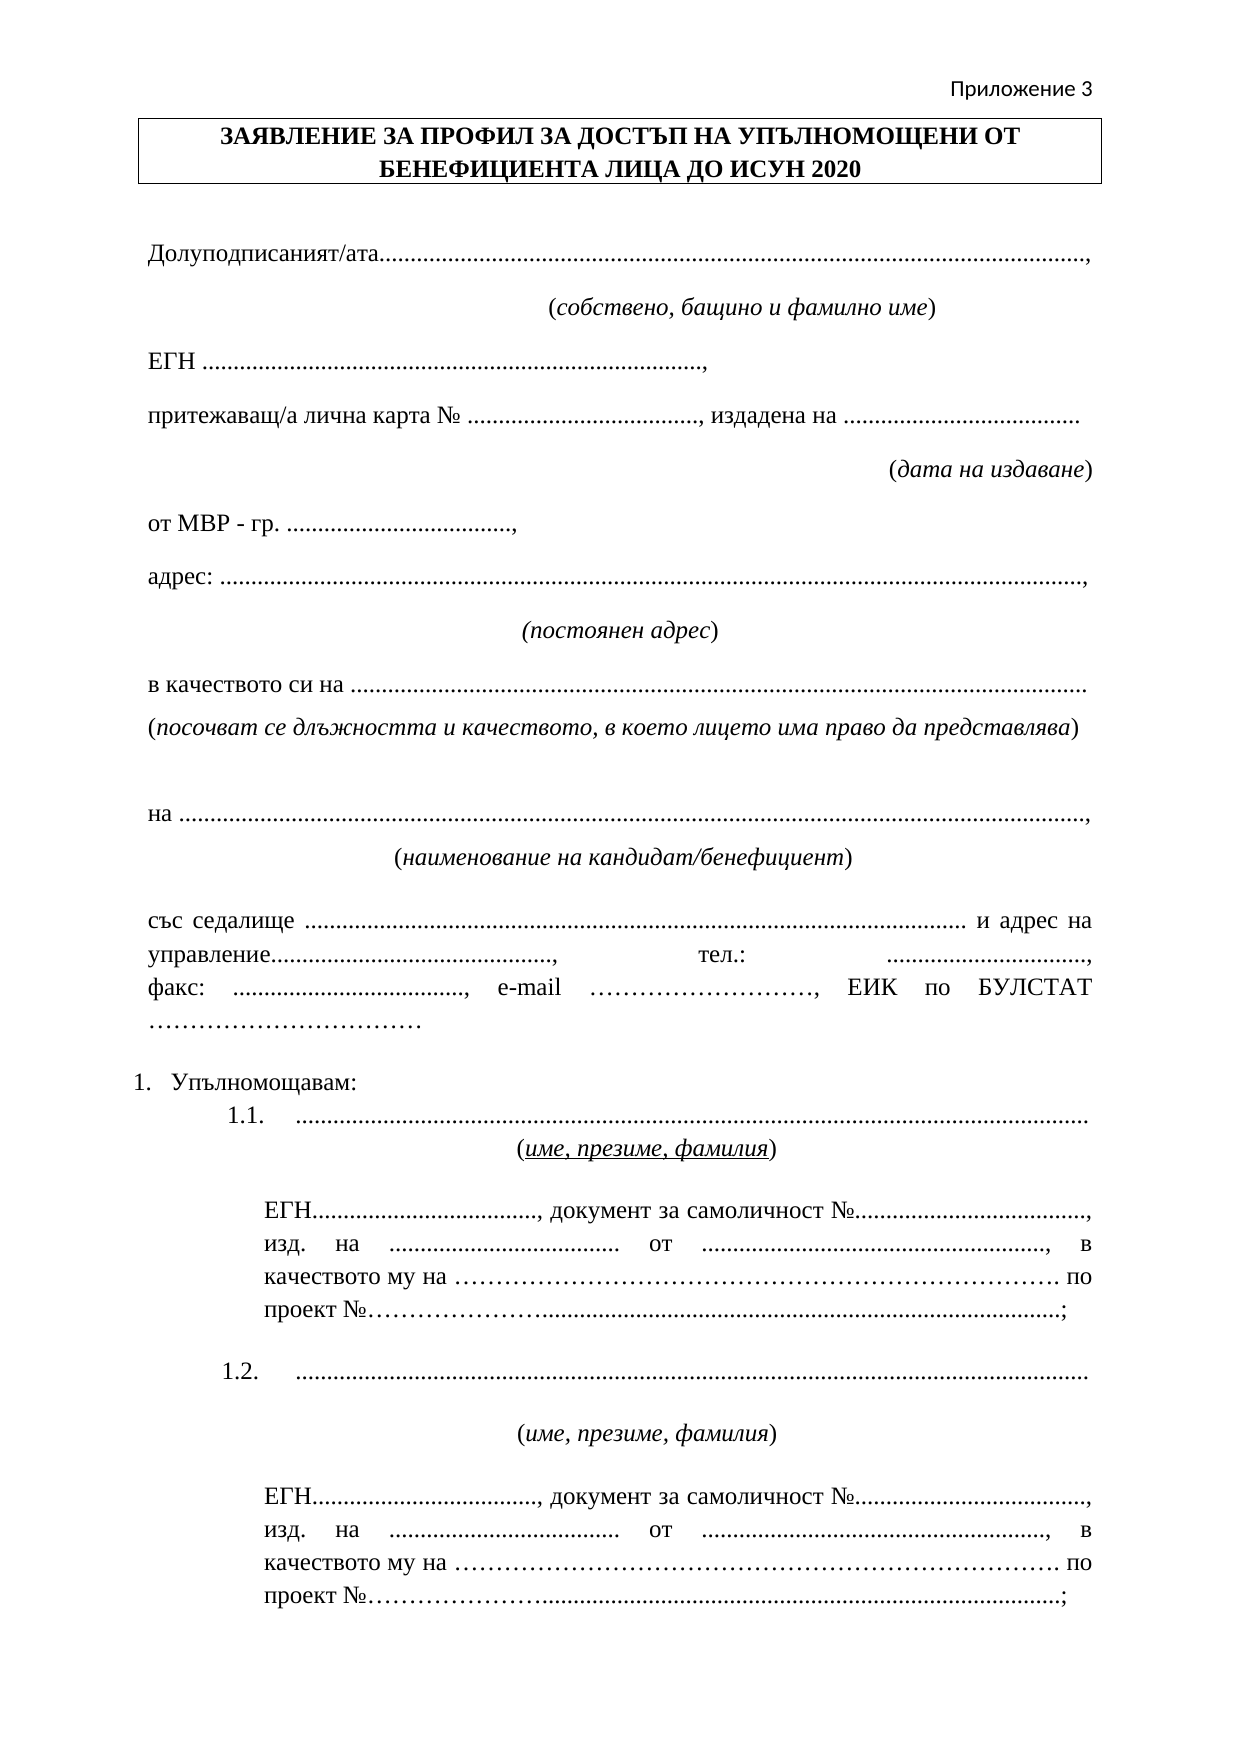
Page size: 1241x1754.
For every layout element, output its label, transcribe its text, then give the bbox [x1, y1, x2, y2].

text (собствено, бащино и фамилно име) [148, 292, 1093, 321]
text 1.2. ............................................................................................................................... [221, 1356, 1093, 1385]
text (име, презиме, фамилия) [465, 1133, 1093, 1162]
text от МВР - гр. ...................................., [148, 508, 1093, 536]
text със седалище .......................................................................................................... и адрес на управление............................................., тел.: ................................, факс: ....................................., e-mail ………………………, ЕИК по БУЛСТАТ …………………………… [148, 906, 1093, 1033]
text притежаващ/а лична карта № ....................................., издадена на ...................................... [148, 400, 1093, 429]
text в качеството си на ...................................................................................................................... [148, 669, 1093, 698]
text ЕГН...................................., документ за самоличност №....................................., изд. на ..................................... от ......................................................., в качеството му на ………………………………………………………………. по проект №…………………...................................................................................; [264, 1195, 1093, 1323]
text (наименование на кандидат/бенефициент) [148, 842, 1093, 870]
text ЕГН...................................., документ за самоличност №....................................., изд. на ..................................... от ......................................................., в качеството му на ………………………………………………………………. по проект №…………………...................................................................................; [264, 1481, 1093, 1608]
text (постоянен адрес) [148, 615, 1093, 644]
text ЕГН ................................................................................, [148, 346, 1093, 375]
text адрес: .........................................................................................................................................., [148, 561, 1093, 590]
text (посочват се длъжността и качеството, в което лицето има право да представлява) [148, 712, 1093, 741]
text (дата на издаване) [148, 454, 1093, 482]
text (име, презиме, фамилия) [264, 1418, 1093, 1447]
list ............................................................................................................................... [227, 1100, 1093, 1129]
text на ................................................................................................................................................., [148, 798, 1093, 827]
text ЗАЯВЛЕНИЕ ЗА ПРОФИЛ ЗА ДОСТЪП НА УПЪЛНОМОЩЕНИ ОТ БЕНЕФИЦИЕНТА ЛИЦА ДО ИСУН 2020 [139, 119, 1101, 183]
text Долуподписаният/ата................................................................................................................., [148, 238, 1093, 267]
list Упълномощавам: [133, 1067, 1093, 1096]
